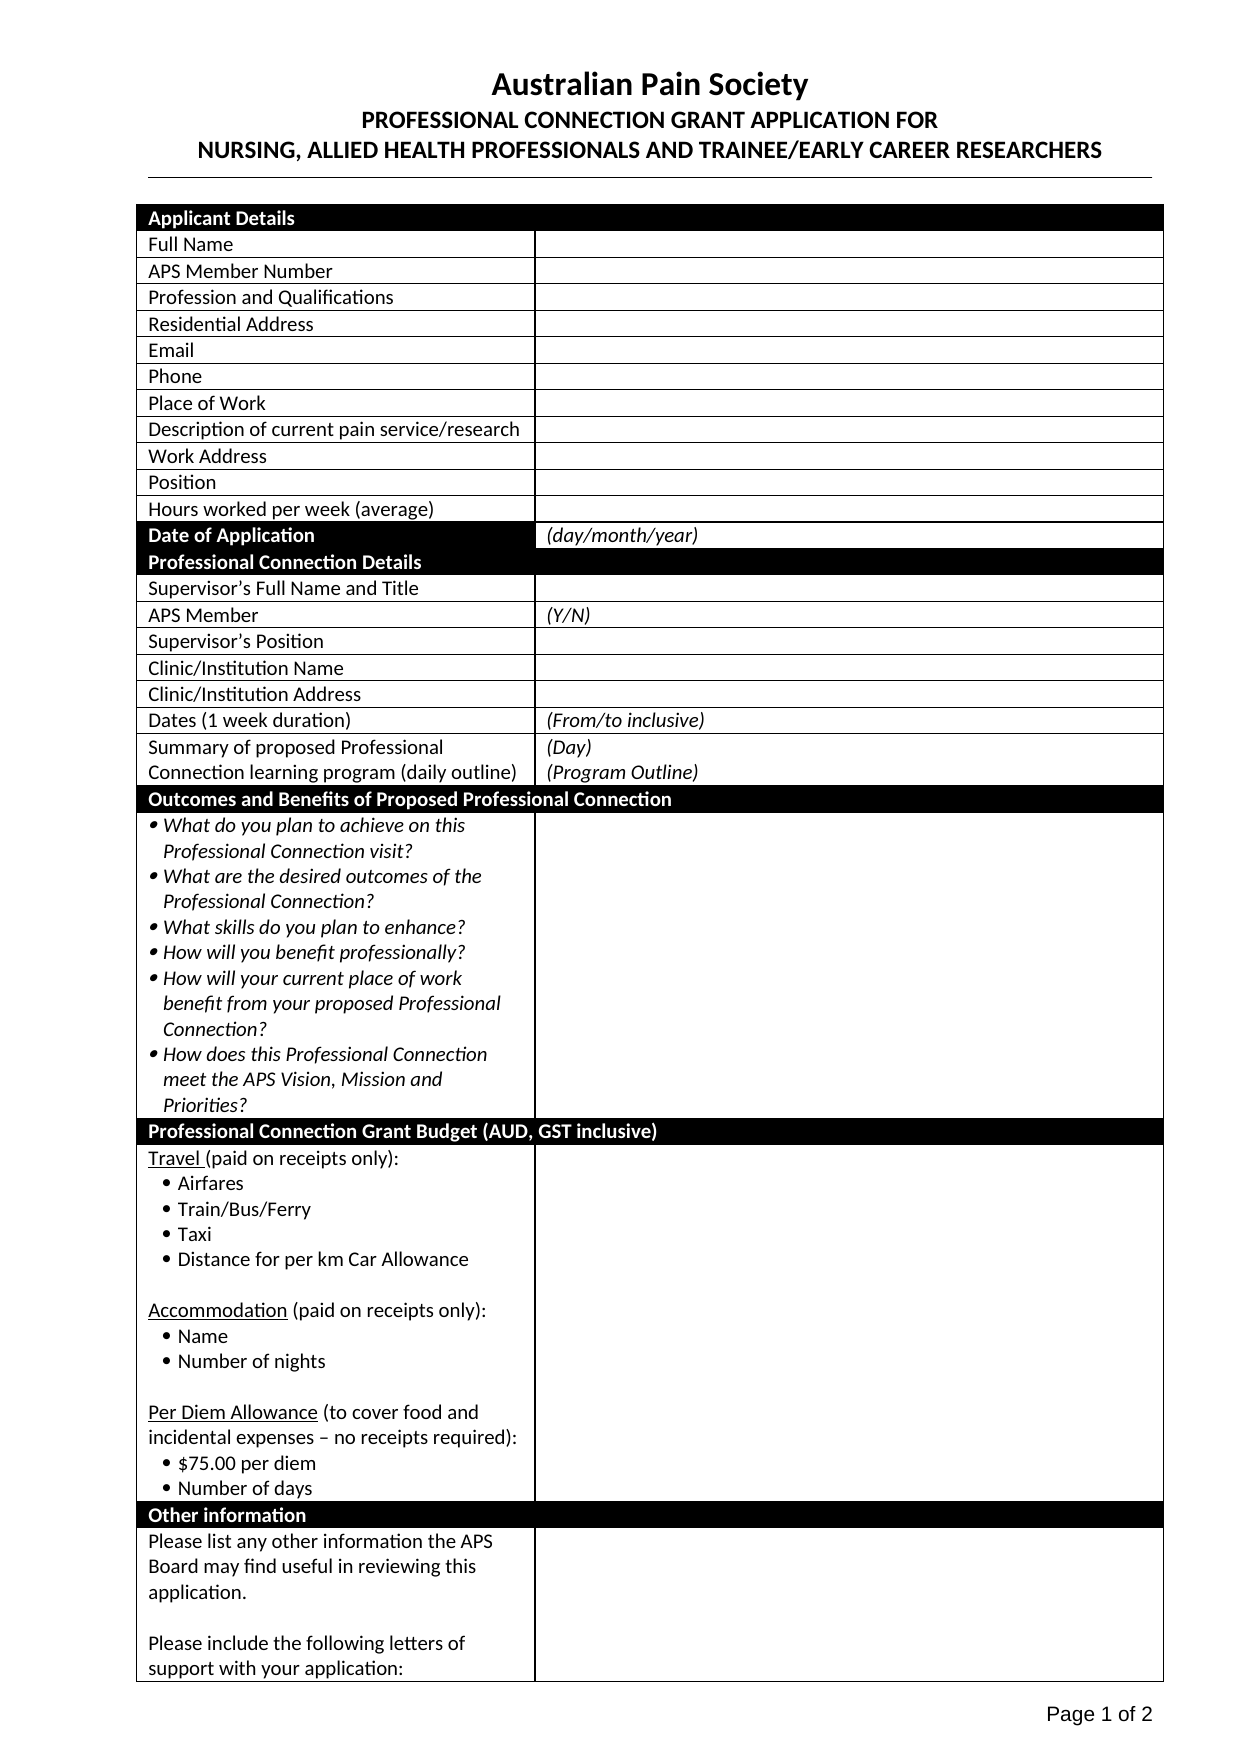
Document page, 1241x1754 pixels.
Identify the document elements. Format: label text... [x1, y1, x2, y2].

table_cell [536, 390, 1163, 416]
table_cell Date of Application [137, 523, 534, 548]
table_cell Full Name [137, 231, 534, 257]
table_cell [536, 1145, 1163, 1501]
table_cell Professional Connection Details [137, 549, 534, 574]
table_cell Outcomes and Benefits of Proposed Professional Connection [137, 786, 1163, 811]
table_cell Professional Connection Grant Budget (AUD, GST inclusive) [137, 1119, 1163, 1144]
table_cell APS Member Number [137, 258, 534, 283]
table_cell [536, 258, 1163, 283]
table_cell (From/to inclusive) [536, 708, 1163, 733]
table_cell [536, 231, 1163, 257]
table_cell Supervisor’s Full Name and Title [137, 575, 534, 601]
table_cell [536, 575, 1163, 601]
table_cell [137, 1528, 534, 1681]
table_cell Profession and Qualifications [137, 284, 534, 310]
table_cell Dates (1 week duration) [137, 708, 534, 733]
table_cell Residential Address [137, 311, 534, 336]
table_cell Phone [137, 364, 534, 389]
table_cell (Day) (Program Outline) [536, 734, 1163, 785]
table_cell [536, 364, 1163, 389]
table_cell Summary of proposed Professional Connection learning program (daily outline) [137, 734, 534, 785]
table_cell Clinic/Institution Address [137, 681, 534, 707]
table_cell Place of Work [137, 390, 534, 416]
table_cell Travel (paid on receipts only): Airfares Train/Bus/Ferry Taxi Distance for per km Car Allowance Accommodation (paid on receipts only): Name Number of nights Per Diem Allowance (to cover food and incidental expenses – no receipts required): $75.00 per diem Number of days [137, 1145, 534, 1501]
table_cell Supervisor’s Position [137, 628, 534, 654]
table_cell [536, 628, 1163, 654]
table_cell (Y/N) [536, 602, 1163, 627]
table_cell [536, 284, 1163, 310]
table_cell [536, 655, 1163, 680]
table_header Applicant Details [137, 205, 1163, 230]
table_cell Clinic/Institution Name [137, 655, 534, 680]
table_cell [536, 496, 1163, 521]
table_cell [536, 549, 1163, 574]
table_cell [536, 470, 1163, 495]
table_cell Email [137, 337, 534, 363]
table_cell Hours worked per week (average) [137, 496, 534, 521]
table_cell Position [137, 470, 534, 495]
table_cell [536, 1528, 1163, 1681]
table_cell [536, 813, 1163, 1117]
table_cell APS Member [137, 602, 534, 627]
table_cell Work Address [137, 443, 534, 468]
table_cell [536, 1502, 1163, 1527]
table_cell [536, 443, 1163, 468]
table_cell Other information [137, 1502, 534, 1527]
table_cell [536, 311, 1163, 336]
table_cell What do you plan to achieve on this Professional Connection visit? What are the desired outcomes of the Professional Connection? What skills do you plan to enhance? How will you benefit professionally? How will your current place of work benefit from your proposed Professional Connection? How does this Professional Connection meet the APS Vision, Mission and Priorities? [137, 813, 534, 1117]
table_cell [536, 681, 1163, 707]
table_cell [536, 417, 1163, 442]
table_cell [536, 337, 1163, 363]
table_cell (day/month/year) [536, 523, 1163, 548]
table_cell Description of current pain service/research [137, 417, 534, 442]
